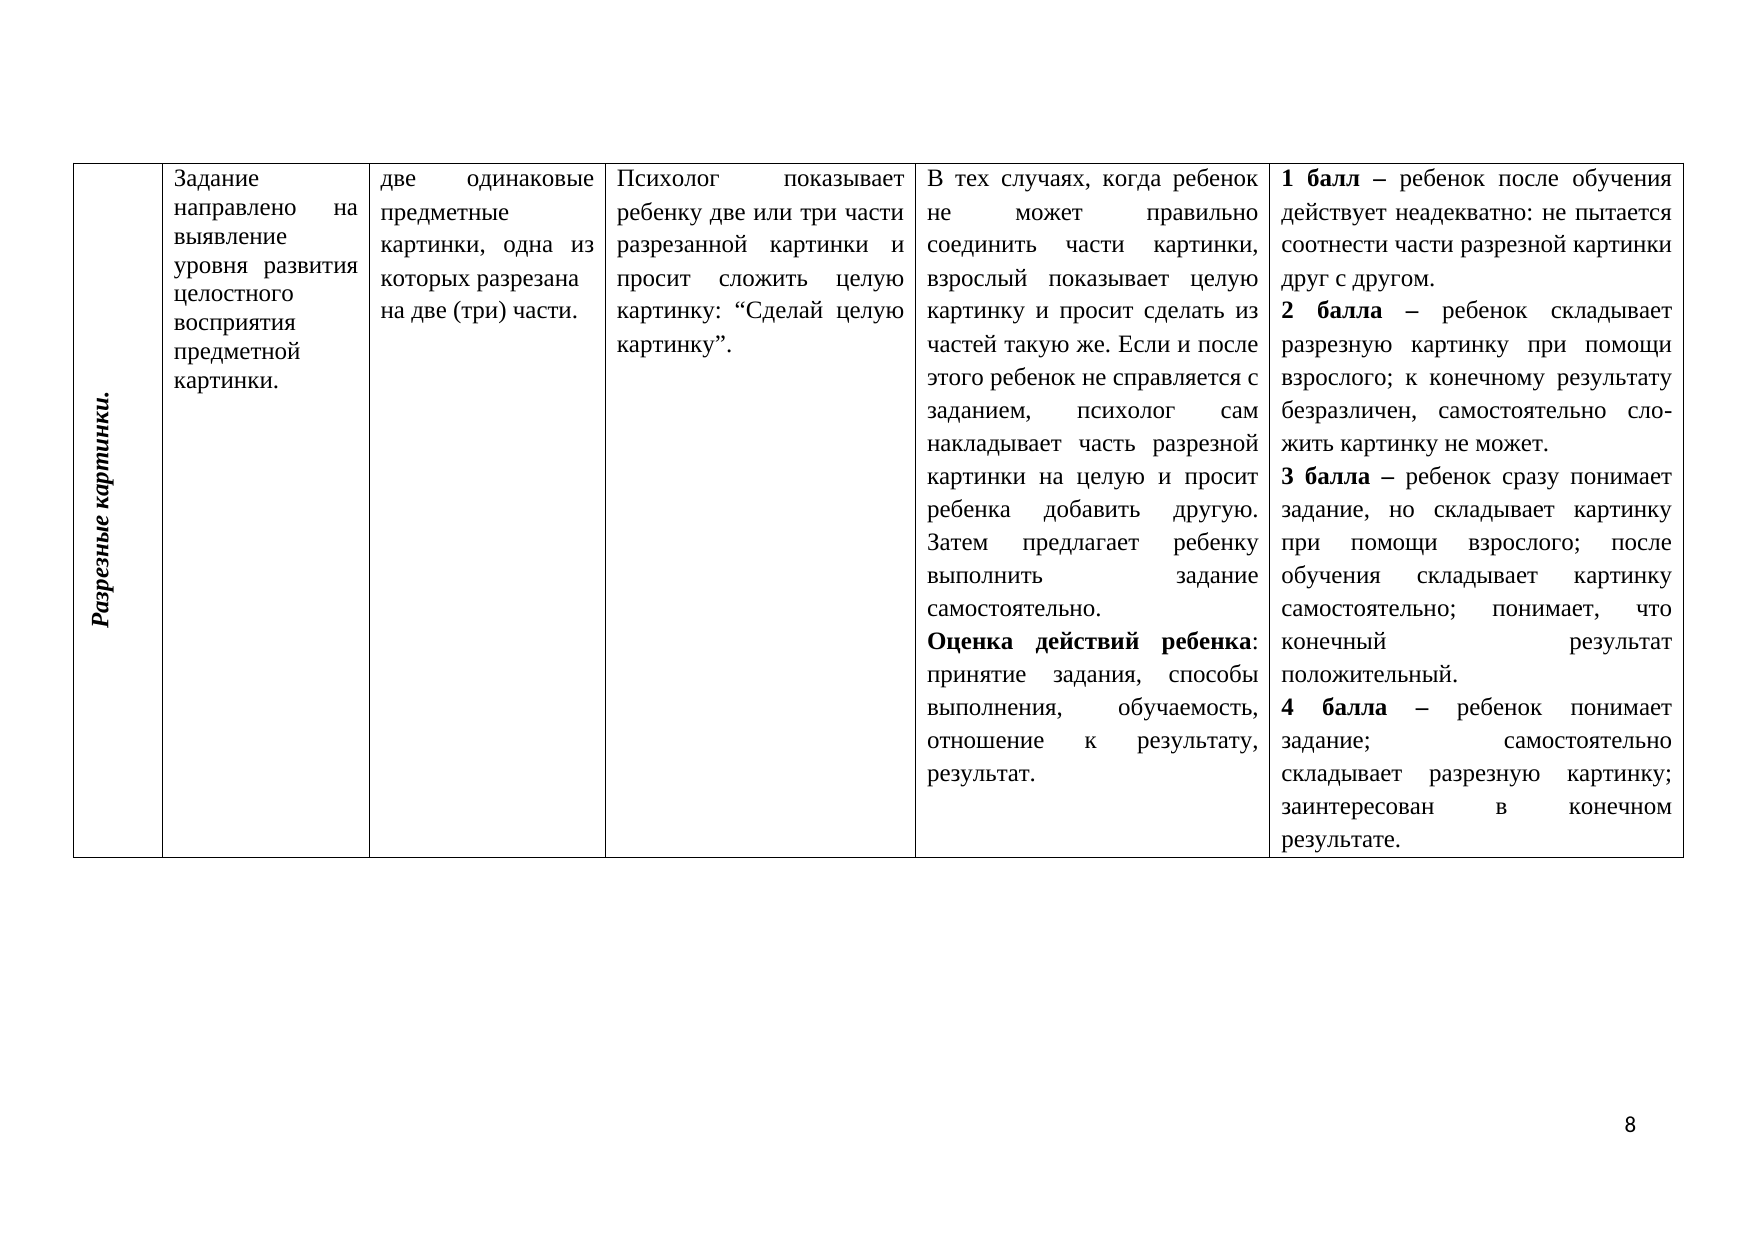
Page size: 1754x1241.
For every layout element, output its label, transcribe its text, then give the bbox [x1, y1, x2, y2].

table_cell Психолог показывает ребенку две или три части разрезанной картинки и просит сложить целую картинку: “Сделай целую картинку”. [606, 164, 915, 857]
table_cell две одинаковые предметные картинки, одна из которых разрезана на две (три) части. [370, 164, 605, 857]
table_cell Задание направлено на выявление уровня развития целостного восприятия предметной картинки. [163, 164, 369, 857]
table_cell В тех случаях, когда ребенок не может правильно соединить части картинки, взрослый показывает целую картинку и просит сделать из частей такую же. Если и после этого ребенок не справляется с заданием, психолог сам накладывает часть разрезной картинки на целую и просит ребенка добавить другую. Затем предлагает ребенку выполнить задание самостоятельно. Оценка действий ребенка: принятие задания, способы выполнения, обучаемость, отношение к результату, результат. [916, 164, 1269, 857]
table_cell Разрезные картинки. [74, 164, 162, 857]
table_cell 1 балл – ребенок после обучения действует неадекватно: не пытается соотнести части разрезной картинки друг с другом. 2 балла – ребенок складывает разрезную картинку при помощи взрослого; к конечному результату безразличен, самостоятельно сложить картинку не может. 3 балла – ребенок сразу понимает задание, но складывает картинку при помощи взрослого; после обучения складывает картинку самостоятельно; понимает, что конечный результат положительный. 4 балла – ребенок понимает задание; самостоятельно складывает разрезную картинку; заинтересован в конечном результате. [1270, 164, 1683, 857]
